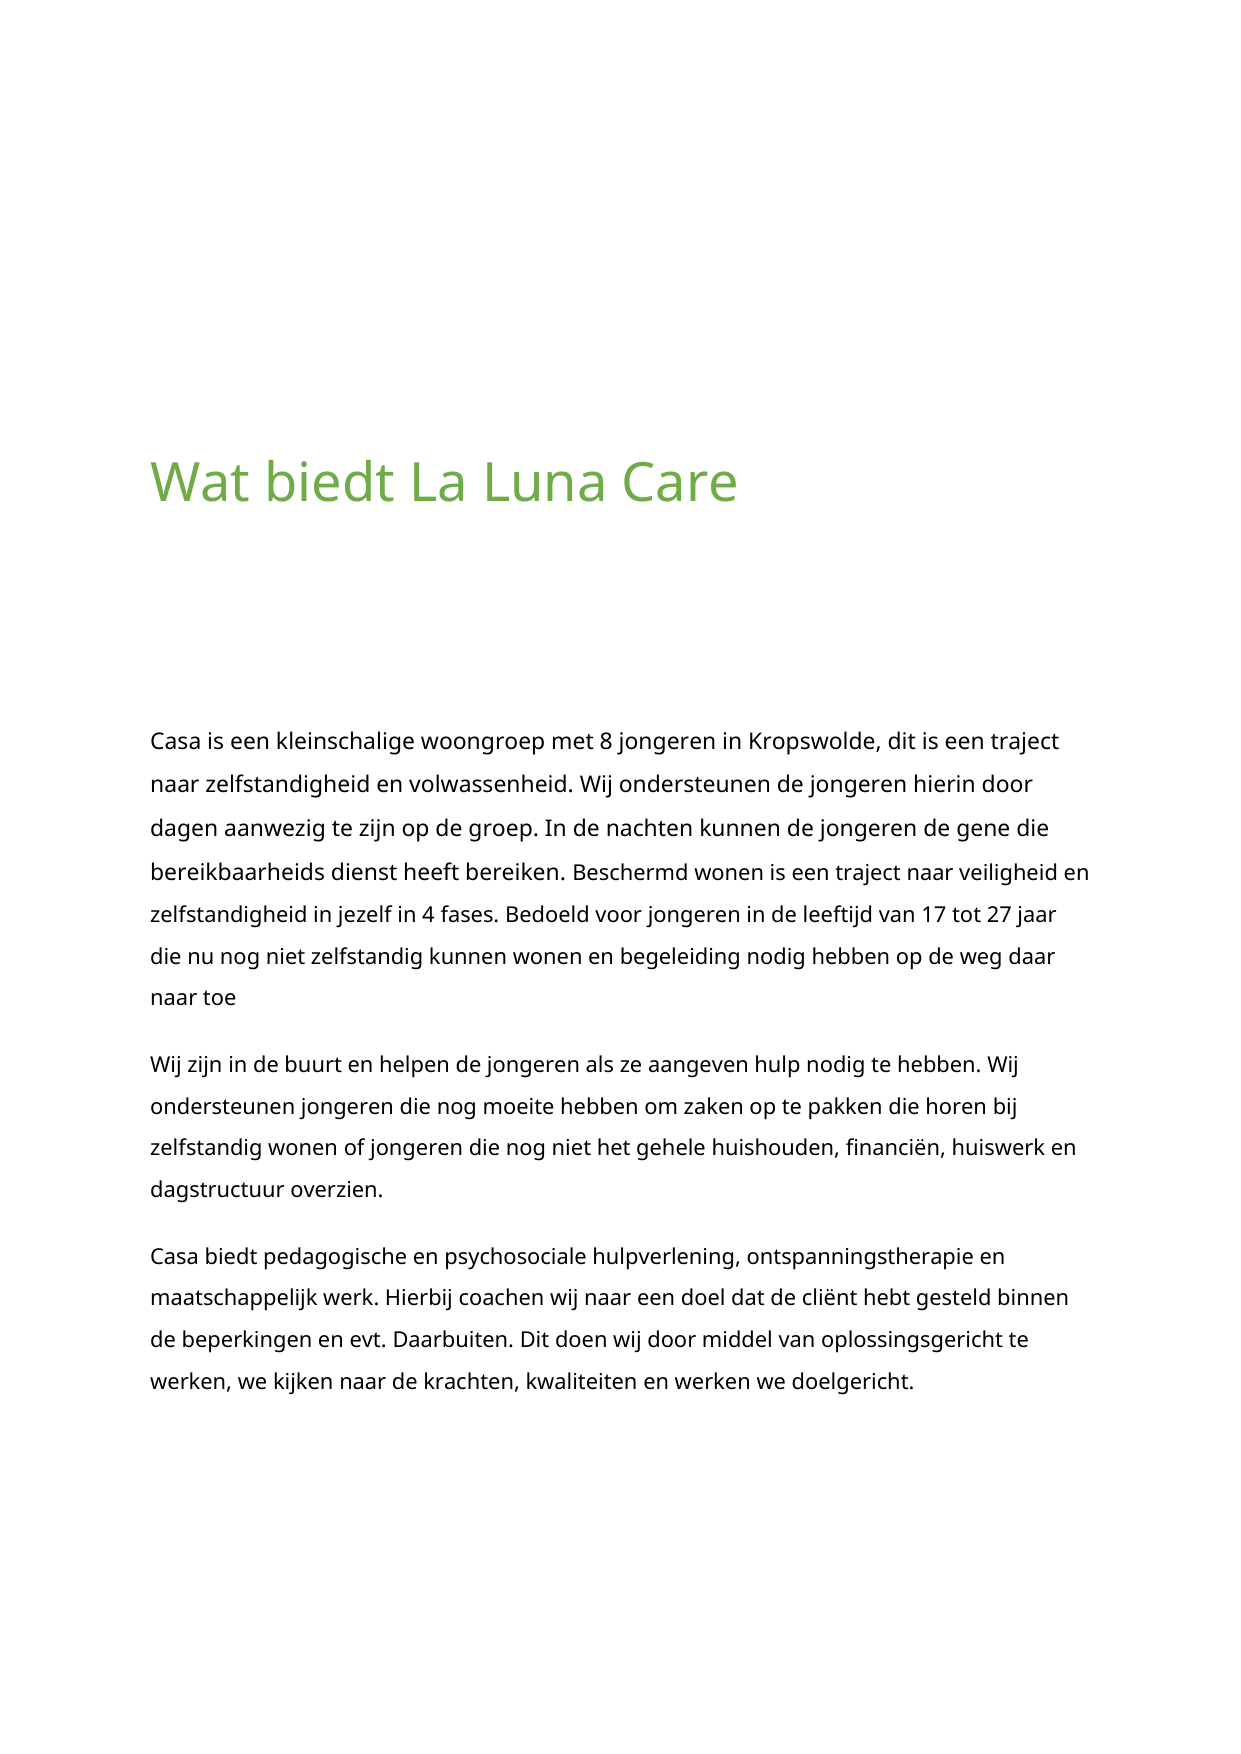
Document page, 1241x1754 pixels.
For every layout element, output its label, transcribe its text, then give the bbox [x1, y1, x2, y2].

text Wij zijn in de buurt en helpen de jongeren als ze aangeven hulp nodig te hebben. Wij ondersteunen jongeren die nog moeite hebben om zaken op te pakken die horen bij zelfstandig wonen of jongeren die nog niet het gehele huishouden, financiën, huiswerk en dagstructuur overzien. [150, 1049, 1090, 1204]
text Wat biedt La Luna Care [150, 444, 1090, 517]
text Casa is een kleinschalige woongroep met 8 jongeren in Kropswolde, dit is een traject naar zelfstandigheid en volwassenheid. Wij ondersteunen de jongeren hierin door dagen aanwezig te zijn op de groep. In de nachten kunnen de jongeren de gene die bereikbaarheids dienst heeft bereiken. Beschermd wonen is een traject naar veiligheid en zelfstandigheid in jezelf in 4 fases. Bedoeld voor jongeren in de leeftijd van 17 tot 27 jaar die nu nog niet zelfstandig kunnen wonen en begeleiding nodig hebben op de weg daar naar toe [150, 724, 1090, 1012]
text Casa biedt pedagogische en psychosociale hulpverlening, ontspanningstherapie en maatschappelijk werk. Hierbij coachen wij naar een doel dat de cliënt hebt gesteld binnen de beperkingen en evt. Daarbuiten. Dit doen wij door middel van oplossingsgericht te werken, we kijken naar de krachten, kwaliteiten en werken we doelgericht. [150, 1241, 1090, 1395]
